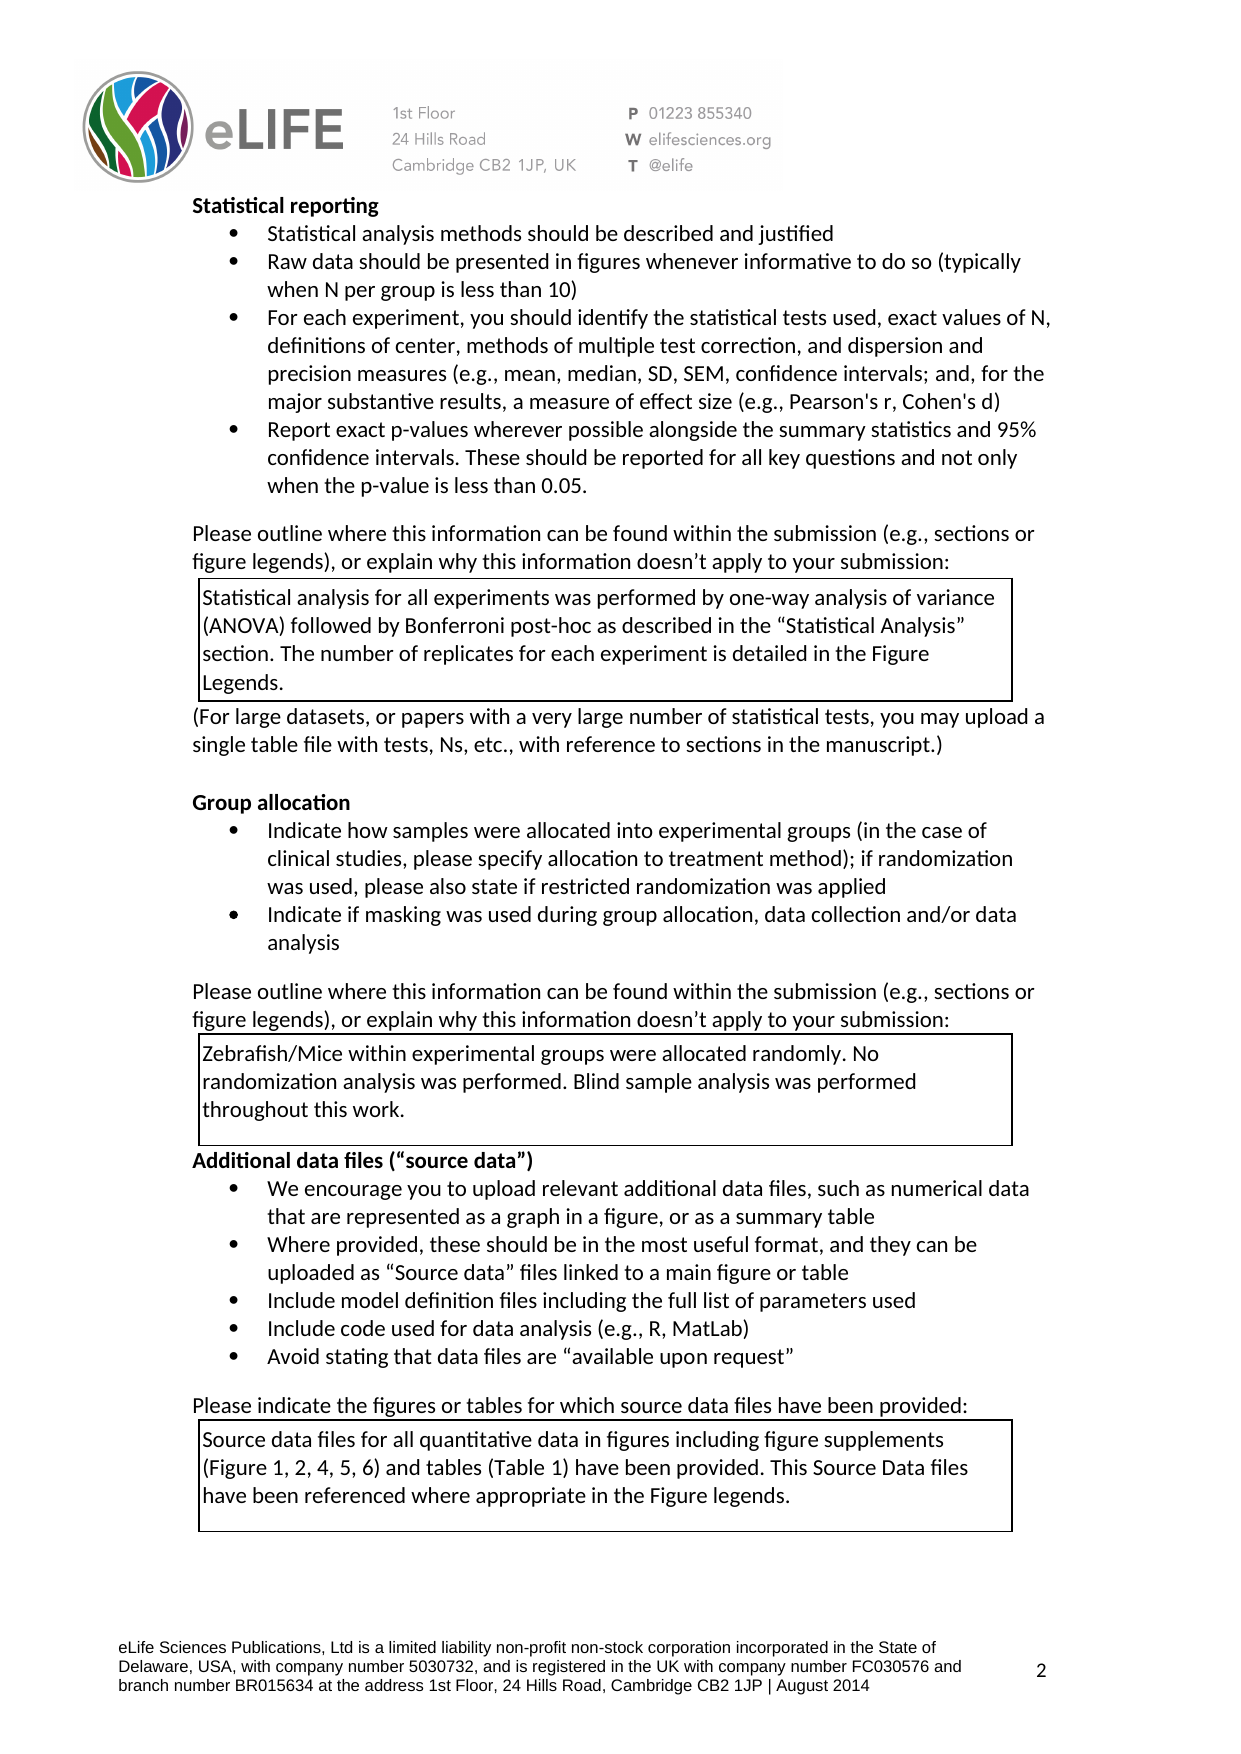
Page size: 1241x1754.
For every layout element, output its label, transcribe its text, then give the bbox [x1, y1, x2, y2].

list Report exact p-values wherever possible alongside the summary statistics and 95% confidence intervals. These should be reported for all key questions and not only when the p-value is less than 0.05. [229, 415, 1053, 499]
text Zebrafish/Mice within experimental groups were allocated randomly. No randomization analysis was performed. Blind sample analysis was performed throughout this work. [200, 1037, 1011, 1125]
list Statistical analysis methods should be described and justified [229, 219, 1053, 247]
list Raw data should be presented in figures whenever informative to do so (typically when N per group is less than 10) [229, 247, 1053, 303]
picture [73, 59, 784, 191]
text Source data files for all quantitative data in figures including figure supplements (Figure 1, 2, 4, 5, 6) and tables (Table 1) have been provided. This Source Data files have been referenced where appropriate in the Figure legends. [200, 1423, 1011, 1511]
text Statistical analysis for all experiments was performed by one-way analysis of variance (ANOVA) followed by Bonferroni post-hoc as described in the “Statistical Analysis” section. The number of replicates for each experiment is detailed in the Figure Legends. [200, 581, 1011, 698]
list Include model definition files including the full list of parameters used [229, 1286, 1053, 1314]
text Group allocation [192, 788, 1053, 816]
list Indicate if masking was used during group allocation, data collection and/or data analysis [229, 901, 1053, 957]
list Include code used for data analysis (e.g., R, MatLab) [229, 1314, 1053, 1342]
list Where provided, these should be in the most useful format, and they can be uploaded as “Source data” files linked to a main figure or table [229, 1230, 1053, 1286]
text Statistical reporting [192, 191, 1053, 219]
list Avoid stating that data files are “available upon request” [229, 1342, 1053, 1371]
list Indicate how samples were allocated into experimental groups (in the case of clinical studies, please specify allocation to treatment method); if randomization was used, please also state if restricted randomization was applied [229, 816, 1053, 901]
text Please indicate the figures or tables for which source data files have been provided: [192, 1391, 1053, 1419]
list For each experiment, you should identify the statistical tests used, exact values of N, definitions of center, methods of multiple test correction, and dispersion and precision measures (e.g., mean, median, SD, SEM, confidence intervals; and, for the major substantive results, a measure of effect size (e.g., Pearson's r, Cohen's d) [229, 303, 1053, 415]
text (For large datasets, or papers with a very large number of statistical tests, you may upload a single table file with tests, Ns, etc., with reference to sections in the manuscript.) [192, 603, 1053, 758]
text Additional data files (“source data”) [192, 1063, 1053, 1174]
list We encourage you to upload relevant additional data files, such as numerical data that are represented as a graph in a figure, or as a summary table [229, 1174, 1053, 1230]
